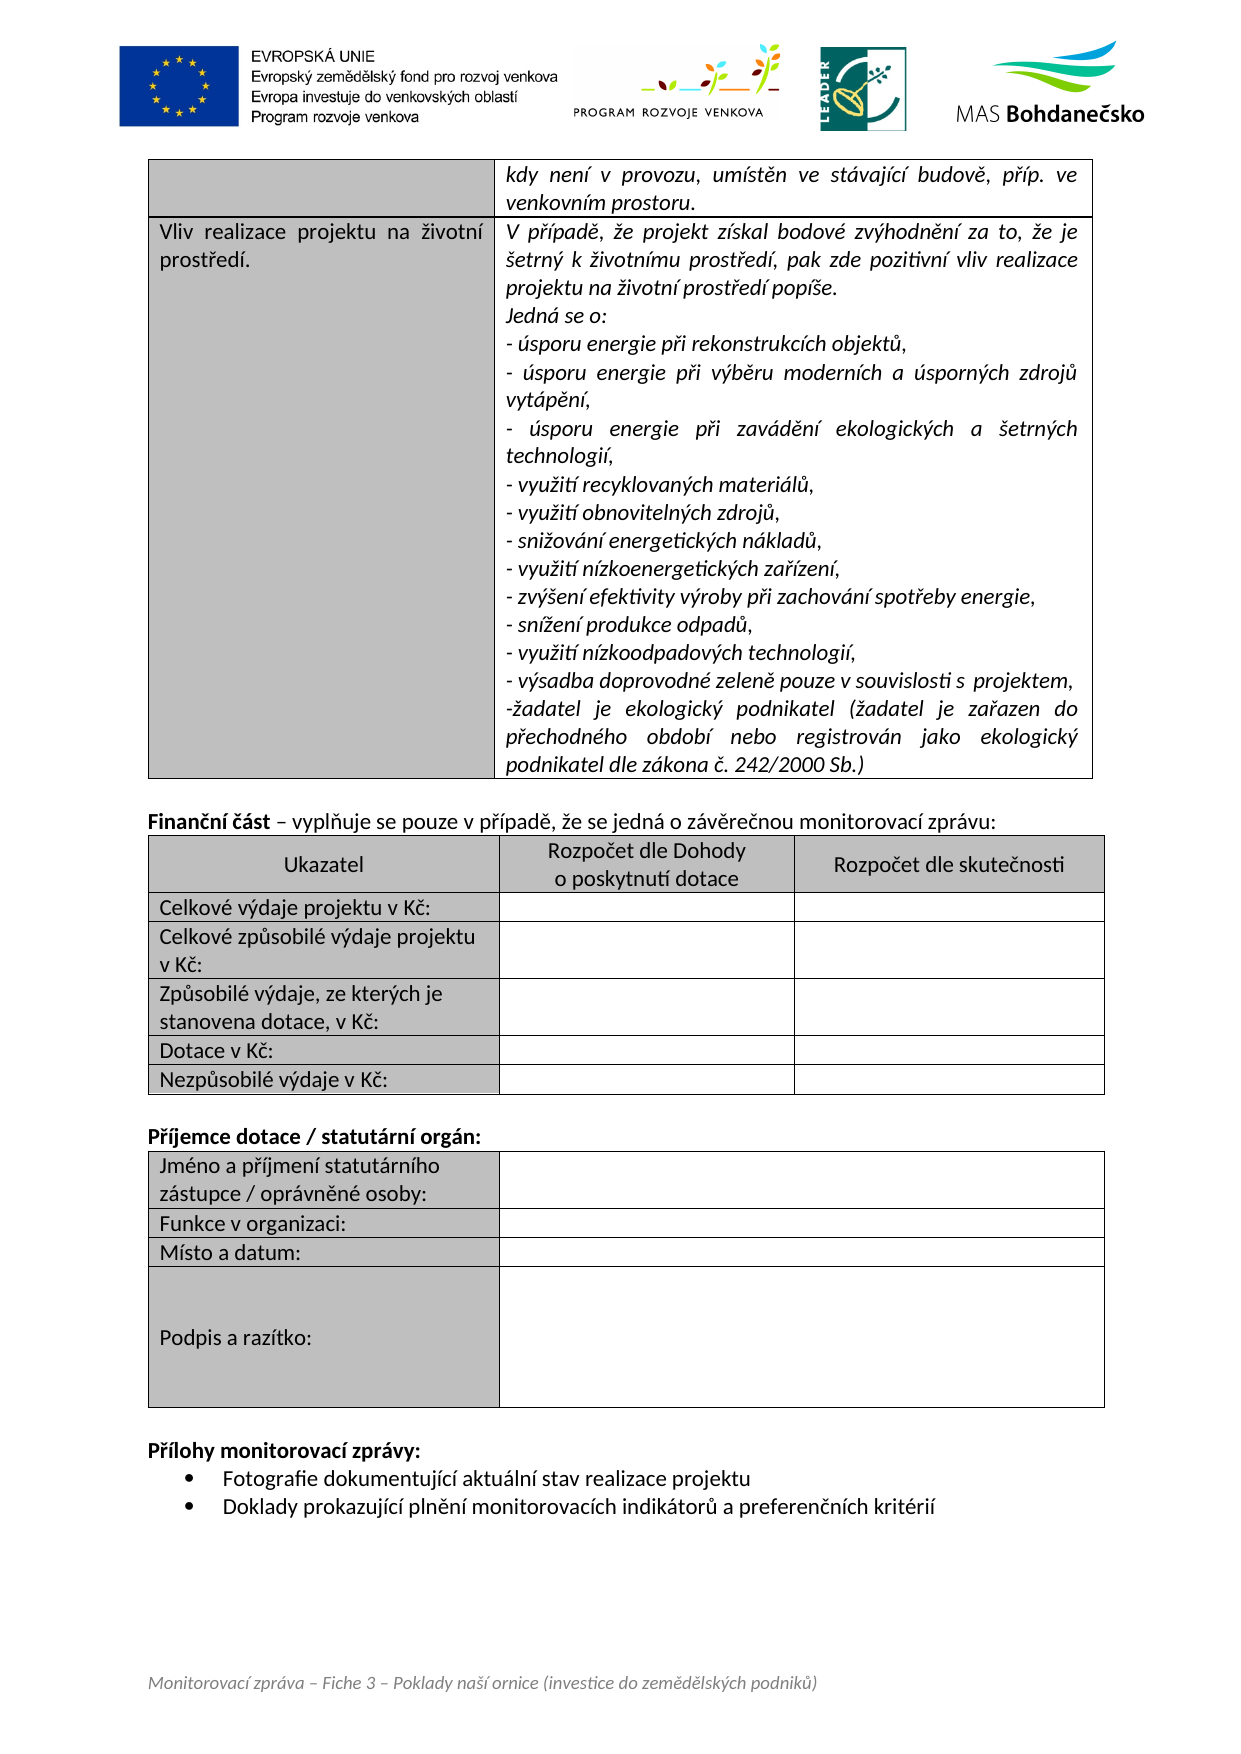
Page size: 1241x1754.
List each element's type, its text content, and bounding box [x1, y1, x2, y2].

picture [941, 24, 1160, 138]
table_cell Celkové výdaje projektu v Kč: [149, 893, 499, 921]
table_cell [500, 1267, 1104, 1407]
table_cell [795, 1036, 1104, 1064]
table_cell Místo a datum: [149, 1238, 499, 1266]
table_cell V případě, že projekt získal bodové zvýhodnění za to, že je šetrný k životnímu prostředí, pak zde pozitivní vliv realizace projektu na životní prostředí popíše. Jedná se o: - úsporu energie při rekonstrukcích objektů, - úsporu energie při výběru moderních a úsporných zdrojů vytápění, - úsporu energie při zavádění ekologických a šetrných technologií, - využití recyklovaných materiálů, - využití obnovitelných zdrojů, - snižování energetických nákladů, - využití nízkoenergetických zařízení, - zvýšení efektivity výroby při zachování spotřeby energie, - snížení produkce odpadů, - využití nízkoodpadových technologií, - výsadba doprovodné zeleně pouze v souvislosti s projektem, -žadatel je ekologický podnikatel (žadatel je zařazen do přechodného období nebo registrován jako ekologický podnikatel dle zákona č. 242/2000 Sb.) [495, 218, 1092, 778]
table_header Jméno a příjmení statutárního zástupce / oprávněné osoby: [149, 1152, 499, 1208]
table_cell Podpis a razítko: [149, 1267, 499, 1407]
table_cell [500, 1036, 794, 1064]
text Příjemce dotace / statutární orgán: [148, 1122, 1093, 1151]
table_cell Nezpůsobilé výdaje v Kč: [149, 1065, 499, 1093]
table_cell Celkové způsobilé výdaje projektu v Kč: [149, 922, 499, 978]
table_cell Vliv realizace projektu na životní prostředí. [149, 218, 494, 778]
text Finanční část – vyplňuje se pouze v případě, že se jedná o závěrečnou monitorovací zprávu: [148, 807, 1093, 835]
picture [115, 45, 569, 129]
table_cell Způsobilé výdaje, ze kterých je stanovena dotace, v Kč: [149, 979, 499, 1035]
table_cell [500, 922, 794, 978]
table_cell [500, 979, 794, 1035]
table_cell Funkce v organizaci: [149, 1209, 499, 1237]
table_cell [795, 893, 1104, 921]
text Přílohy monitorovací zprávy: [148, 1436, 1093, 1464]
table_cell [149, 160, 494, 216]
table_header Rozpočet dle skutečnosti [795, 836, 1104, 892]
list Fotografie dokumentující aktuální stav realizace projektu [185, 1464, 1093, 1492]
picture [574, 44, 781, 119]
table_cell Dotace v Kč: [149, 1036, 499, 1064]
table_cell [795, 1065, 1104, 1093]
table_cell [500, 1065, 794, 1093]
table_header [500, 1152, 1104, 1208]
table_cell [495, 160, 1092, 216]
table_cell [795, 979, 1104, 1035]
table_header Ukazatel [149, 836, 499, 892]
table_cell [795, 922, 1104, 978]
table_cell [500, 1238, 1104, 1266]
picture [819, 46, 907, 131]
list Doklady prokazující plnění monitorovacích indikátorů a preferenčních kritérií [185, 1492, 1093, 1520]
table_cell [500, 1209, 1104, 1237]
table_header Rozpočet dle Dohody o poskytnutí dotace [500, 836, 794, 892]
table_cell [500, 893, 794, 921]
